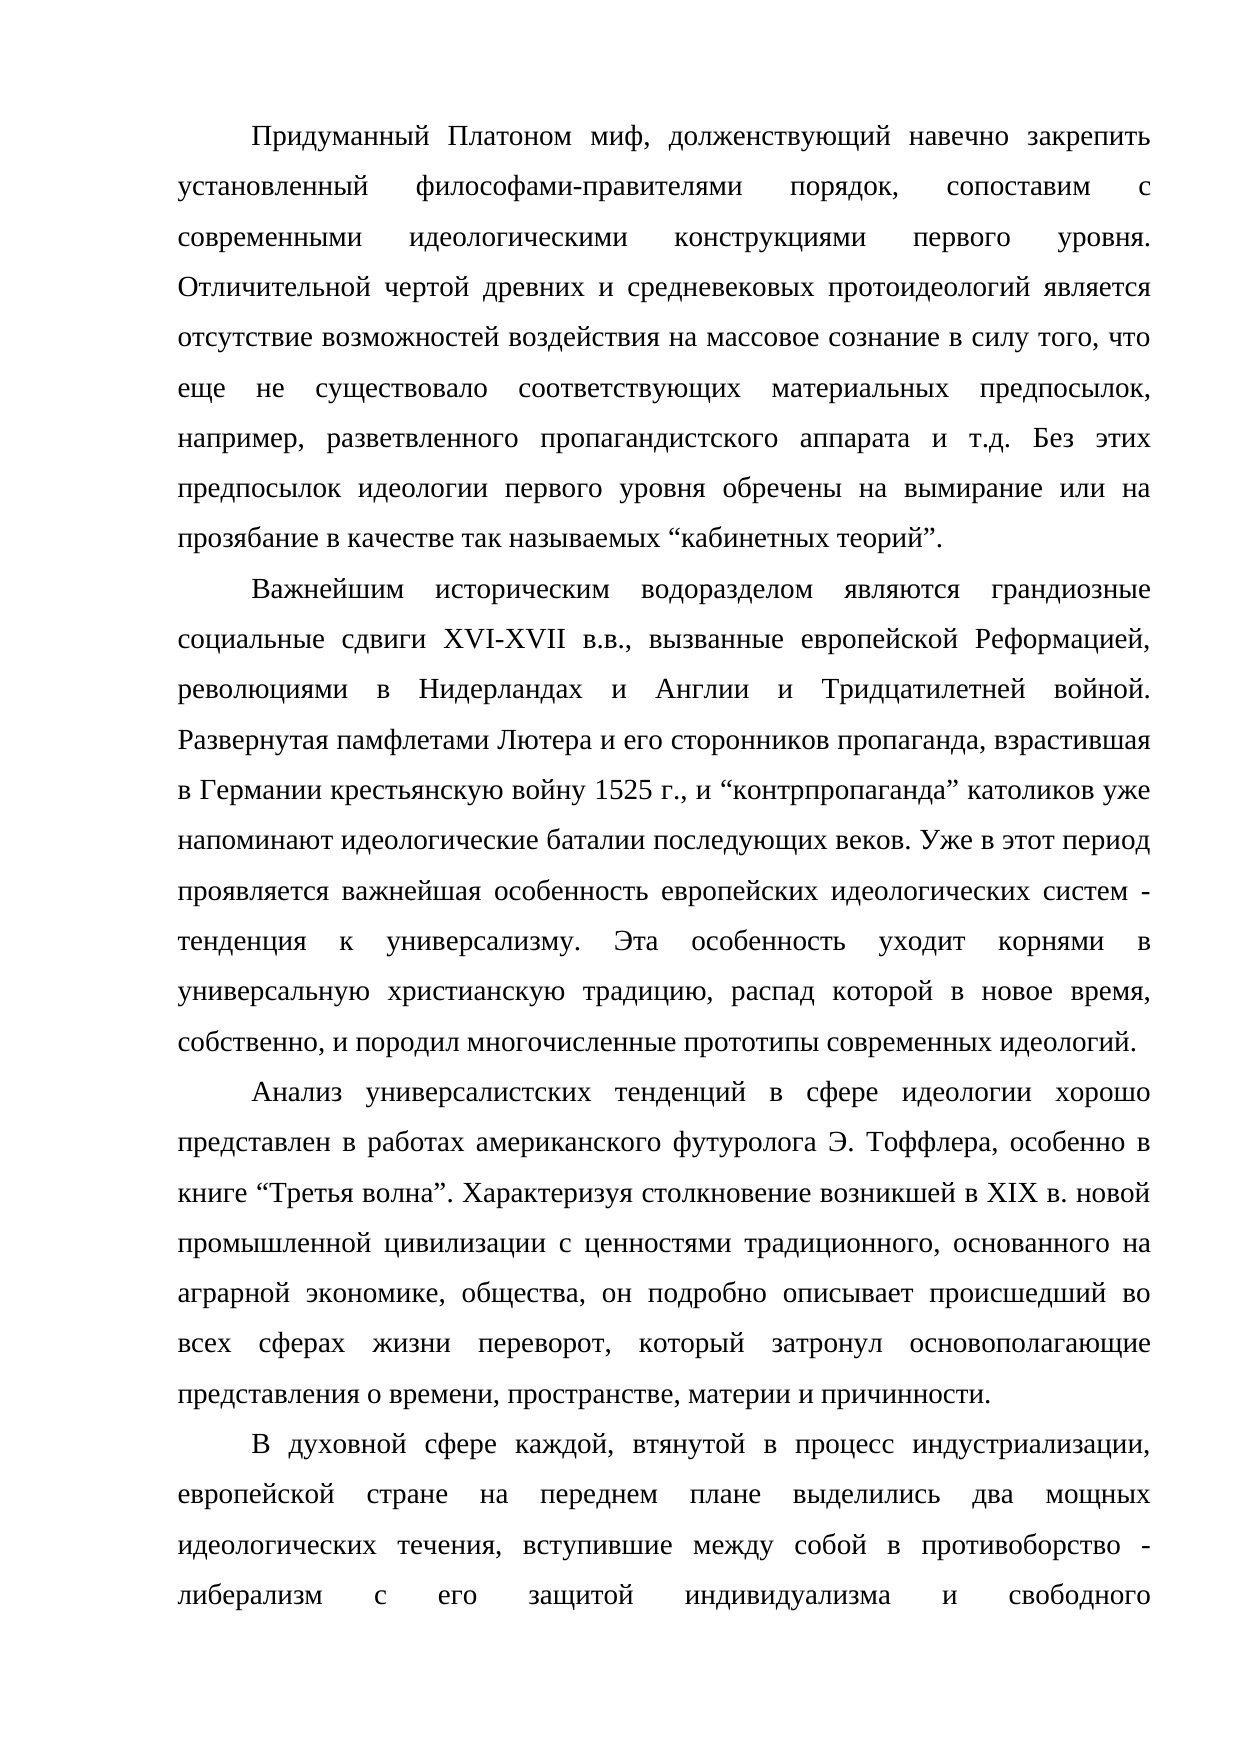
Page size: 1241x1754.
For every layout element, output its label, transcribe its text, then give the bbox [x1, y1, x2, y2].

text Важнейшим историческим водоразделом являются грандиозные социальные сдвиги XVI-XVII в.в., вызванные европейской Реформацией, революциями в Нидерландах и Англии и Тридцатилетней войной. Развернутая памфлетами Лютера и его сторонников пропаганда, взрастившая в Германии крестьянскую войну 1525 г., и “контрпропаганда” католиков уже напоминают идеологические баталии последующих веков. Уже в этот период проявляется важнейшая особенность европейских идеологических систем - тенденция к универсализму. Эта особенность уходит корнями в универсальную христианскую традицию, распад которой в новое время, собственно, и породил многочисленные прототипы современных идеологий. [177, 571, 1152, 1057]
text Анализ универсалистских тенденций в сфере идеологии хорошо представлен в работах американского футуролога Э. Тоффлера, особенно в книге “Третья волна”. Характеризуя столкновение возникшей в XIX в. новой промышленной цивилизации с ценностями традиционного, основанного на аграрной экономике, общества, он подробно описывает происшедший во всех сферах жизни переворот, который затронул основополагающие представления о времени, пространстве, материи и причинности. [177, 1074, 1152, 1409]
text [177, 1426, 1152, 1611]
text Придуманный Платоном миф, долженствующий навечно закрепить установленный философами-правителями порядок, сопоставим с современными идеологическими конструкциями первого уровня. Отличительной чертой древних и средневековых протоидеологий является отсутствие возможностей воздействия на массовое сознание в силу того, что еще не существовало соответствующих материальных предпосылок, например, разветвленного пропагандистского аппарата и т.д. Без этих предпосылок идеологии первого уровня обречены на вымирание или на прозябание в качестве так называемых “кабинетных теорий”. [177, 118, 1152, 554]
